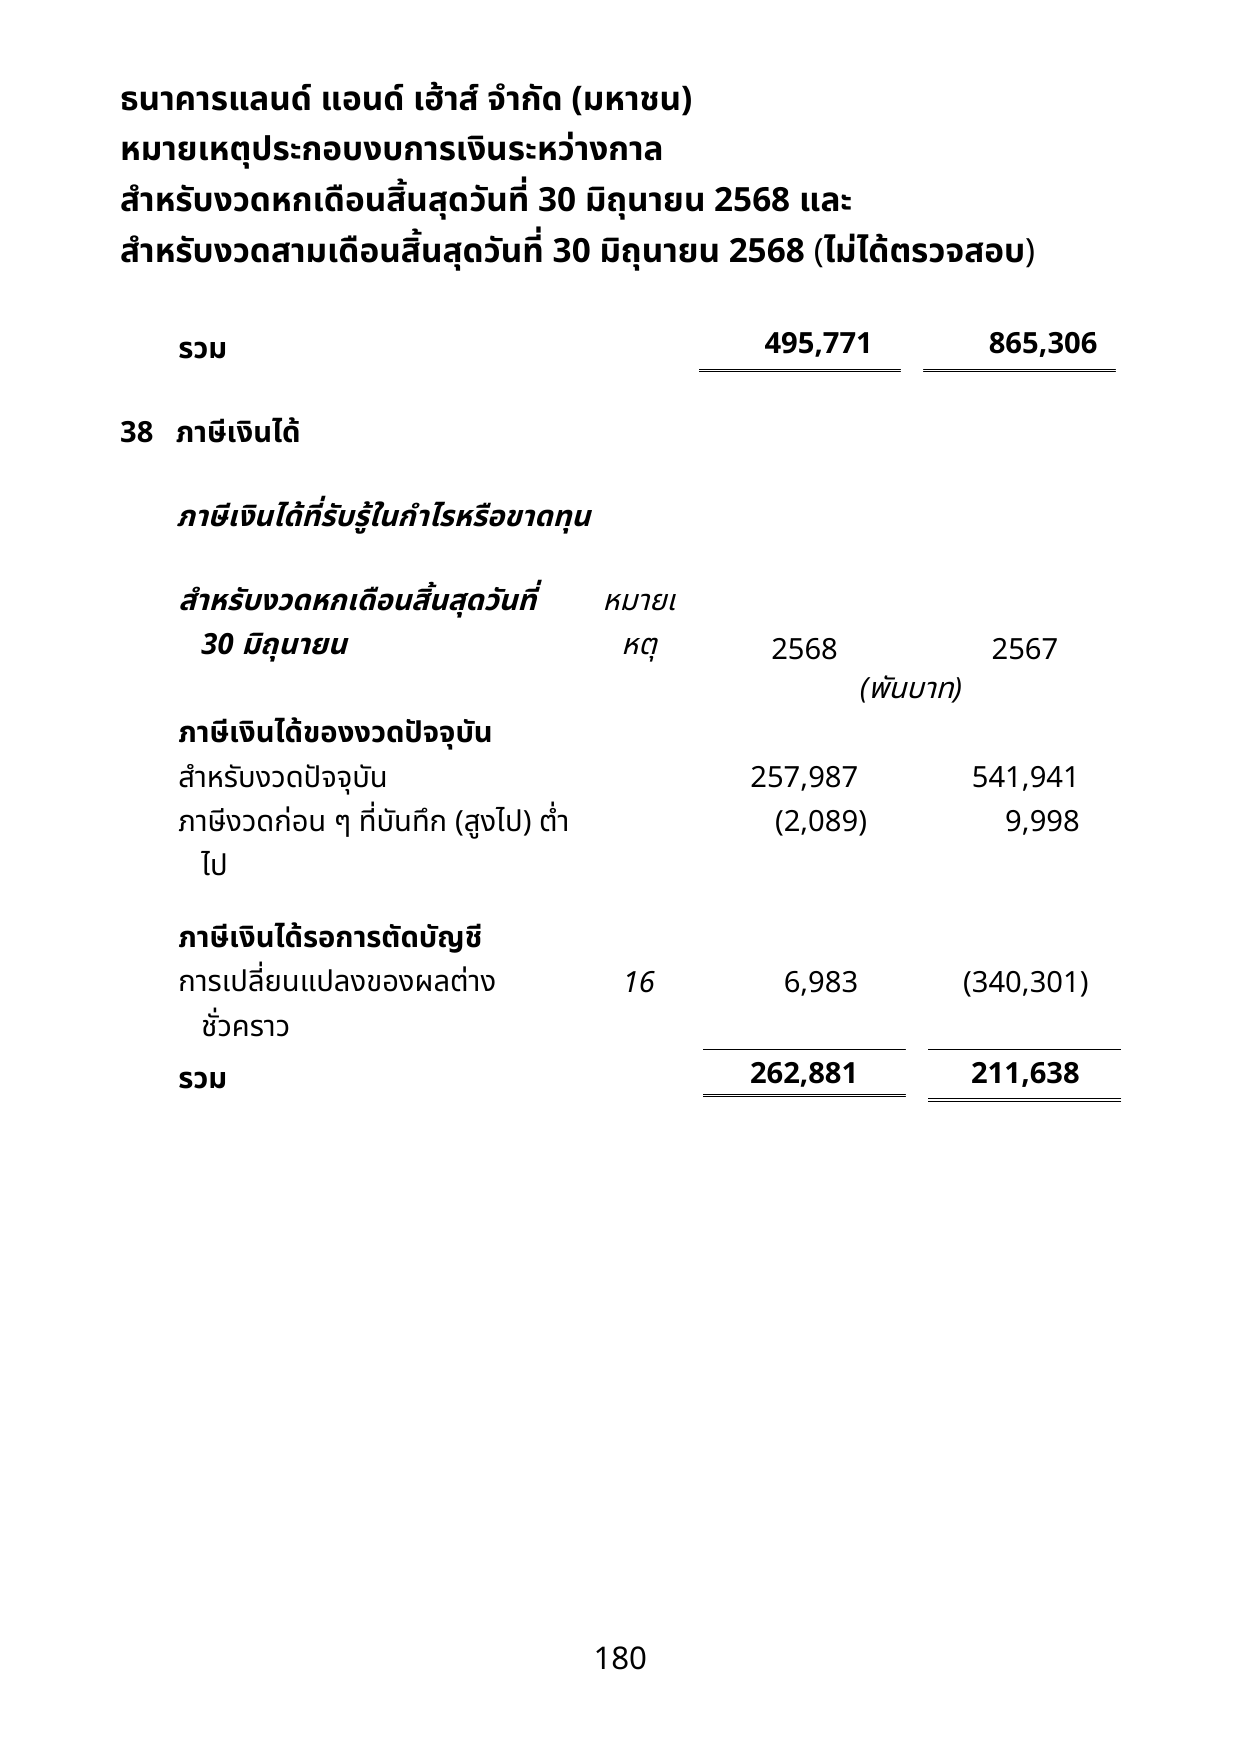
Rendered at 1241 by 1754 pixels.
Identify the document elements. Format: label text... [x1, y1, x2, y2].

text ภาษีเงินได้ที่รับรู้ในกำไรหรือขาดทุน [176, 496, 1120, 540]
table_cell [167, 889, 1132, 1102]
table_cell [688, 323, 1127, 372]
subtitle ภาษีเงินได้ [120, 412, 1120, 456]
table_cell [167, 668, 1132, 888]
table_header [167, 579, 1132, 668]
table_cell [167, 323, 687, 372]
